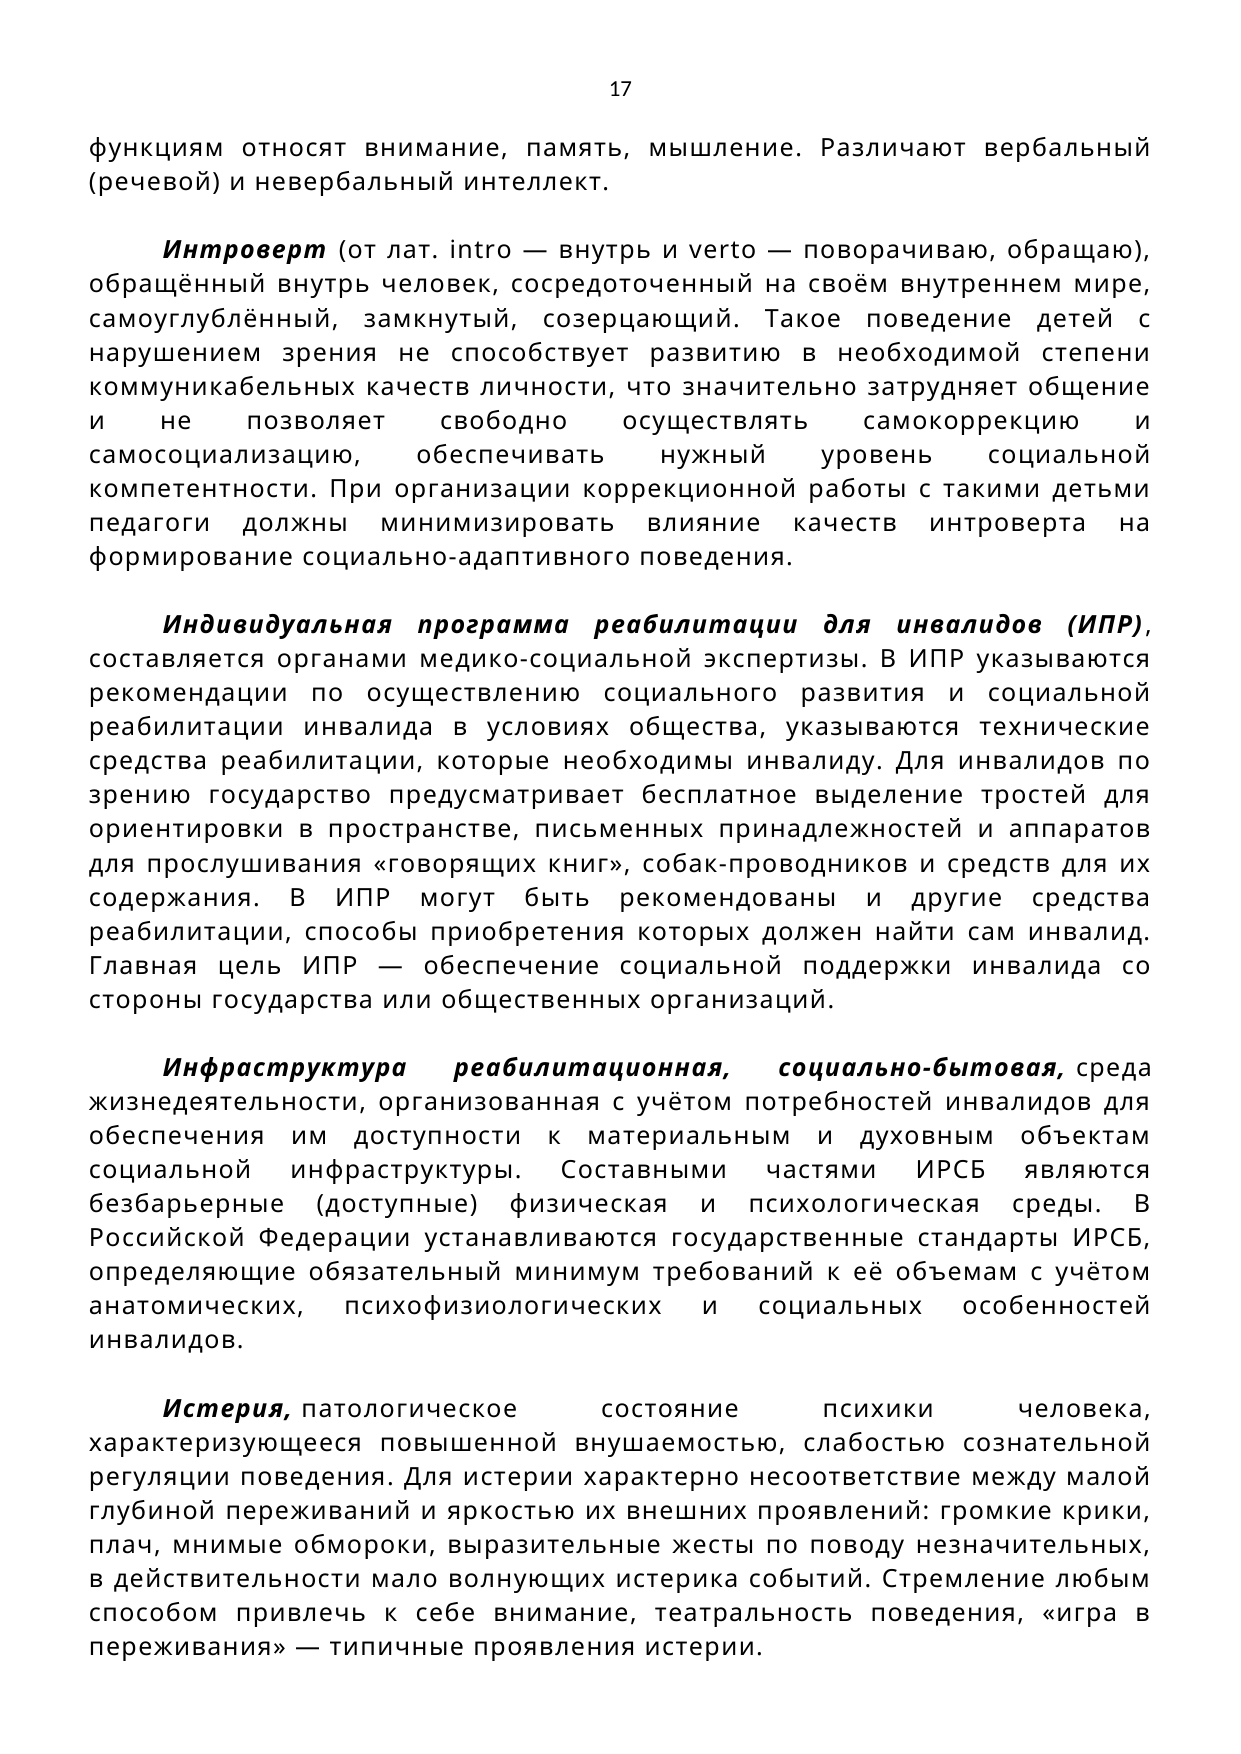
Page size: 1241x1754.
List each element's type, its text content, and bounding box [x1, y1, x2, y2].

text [89, 130, 1152, 198]
text Инфраструктура реабилитационная, социально-бытовая, среда жизнедеятельности, организованная с учётом потребностей инвалидов для обеспечения им доступности к материальным и духовным объектам социальной инфраструктуры. Составными частями ИРСБ являются безбарьерные (доступные) физическая и психологическая среды. В Российской Федерации устанавливаются государственные стандарты ИРСБ, определяющие обязательный минимум требований к её объемам с учётом анатомических, психофизиологических и социальных особенностей инвалидов. [89, 1049, 1152, 1356]
text Истерия, патологическое состояние психики человека, характеризующееся повышенной внушаемостью, слабостью сознательной регуляции поведения. Для истерии характерно несоответствие между малой глубиной переживаний и яркостью их внешних проявлений: громкие крики, плач, мнимые обмороки, выразительные жесты по поводу незначительных, в действительности мало волнующих истерика событий. Стремление любым способом привлечь к себе внимание, театральность поведения, «игра в переживания» — типичные проявления истерии. [89, 1390, 1152, 1663]
text Индивидуальная программа реабилитации для инвалидов (ИПР), составляется органами медико-социальной экспертизы. В ИПР указываются рекомендации по осуществлению социального развития и социальной реабилитации инвалида в условиях общества, указываются технические средства реабилитации, которые необходимы инвалиду. Для инвалидов по зрению государство предусматривает бесплатное выделение тростей для ориентировки в пространстве, письменных принадлежностей и аппаратов для прослушивания «говорящих книг», собак-проводников и средств для их содержания. В ИПР могут быть рекомендованы и другие средства реабилитации, способы приобретения которых должен найти сам инвалид. Главная цель ИПР — обеспечение социальной поддержки инвалида со стороны государства или общественных организаций. [89, 607, 1152, 1016]
text Интроверт (от лат. intro — внутрь и verto — поворачиваю, обращаю), обращённый внутрь человек, сосредоточенный на своём внутреннем мире, самоуглублённый, замкнутый, созерцающий. Такое поведение детей с нарушением зрения не способствует развитию в необходимой степени коммуникабельных качеств личности, что значительно затрудняет общение и не позволяет свободно осуществлять самокоррекцию и самосоциализацию, обеспечивать нужный уровень социальной компетентности. При организации коррекционной работы с такими детьми педагоги должны минимизировать влияние качеств интроверта на формирование социально-адаптивного поведения. [89, 232, 1152, 573]
